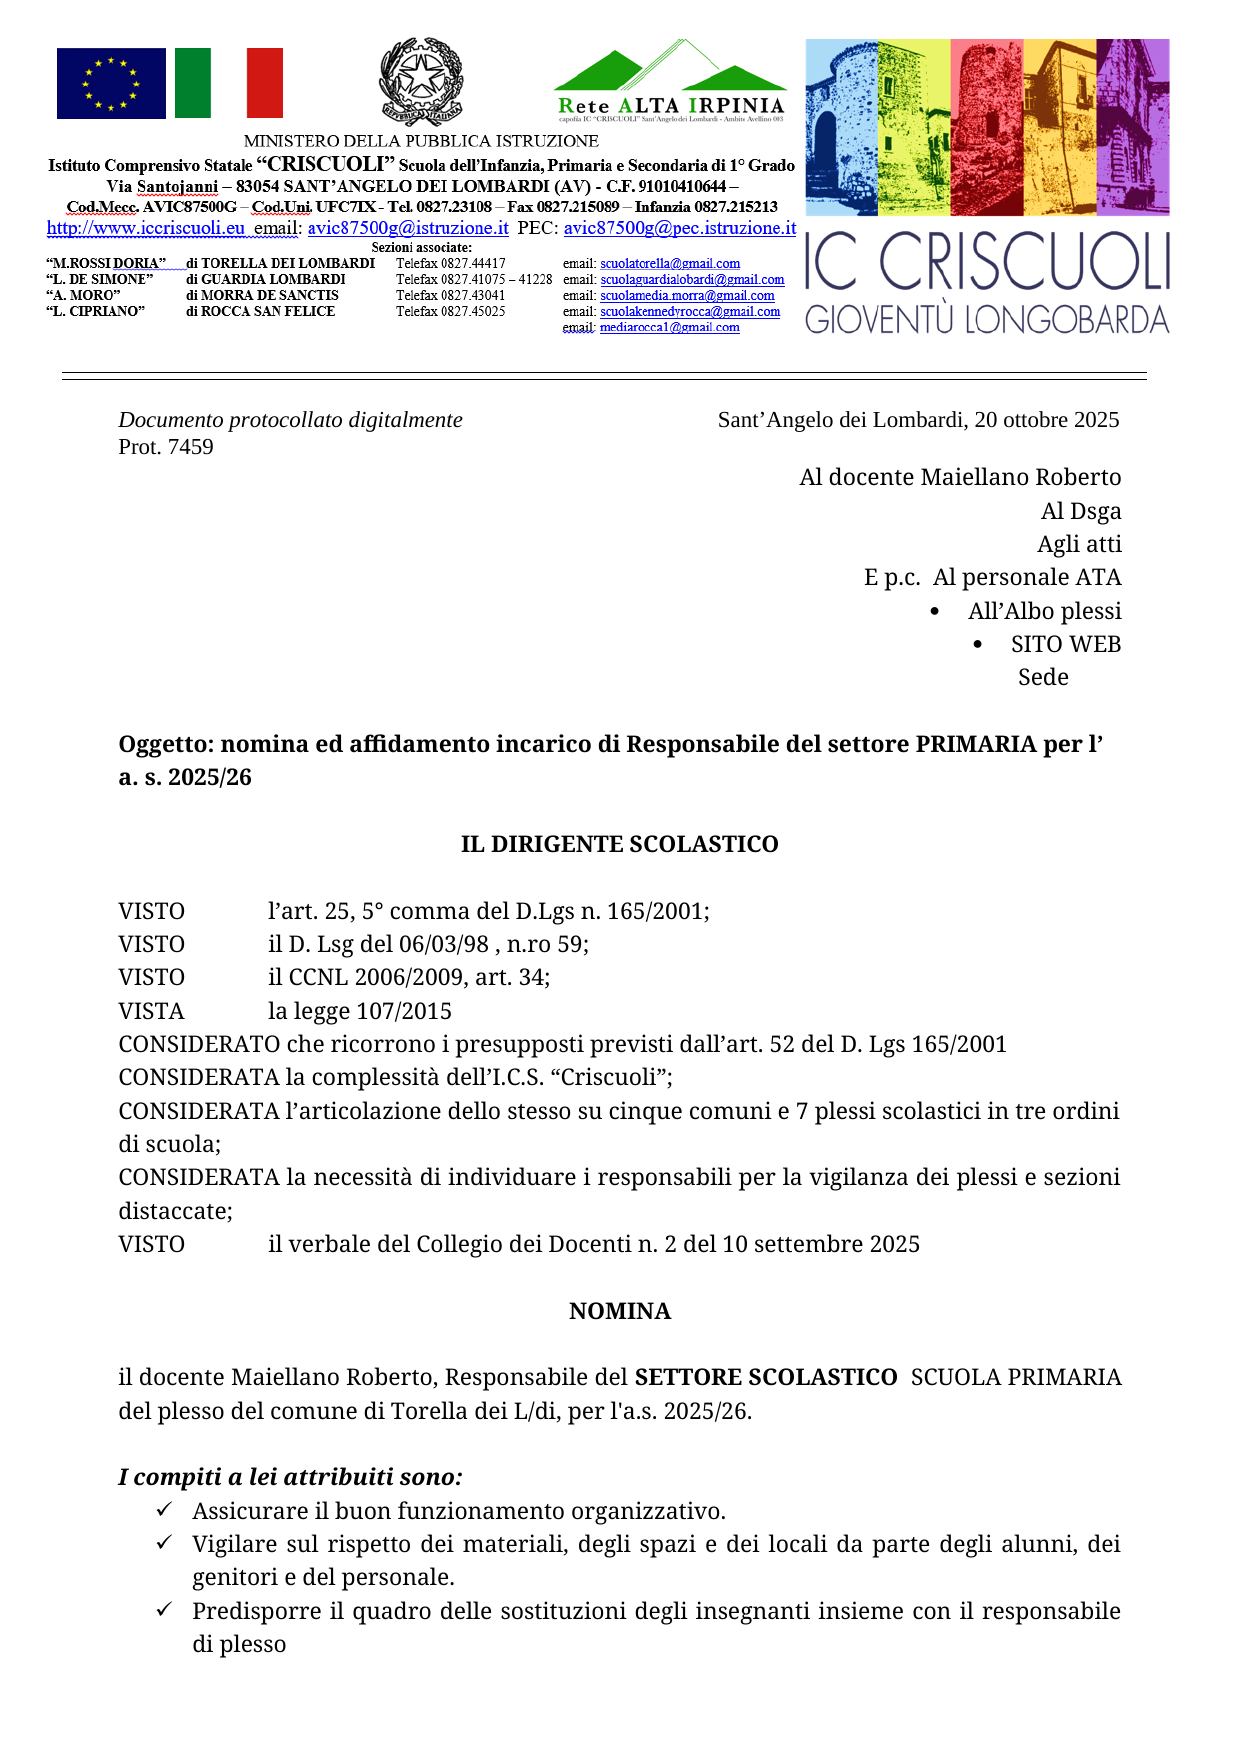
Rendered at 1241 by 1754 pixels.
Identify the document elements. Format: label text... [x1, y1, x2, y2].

text il docente Maiellano Roberto, Responsabile del SETTORE SCOLASTICO SCUOLA PRIMARIA del plesso del comune di Torella dei L/di, per l'a.s. 2025/26. [118, 1359, 1122, 1426]
text Agli atti [118, 526, 1122, 559]
text CONSIDERATA l’articolazione dello stesso su cinque comuni e 7 plessi scolastici in tre ordini di scuola; [118, 1092, 1122, 1159]
text VISTO il D. Lsg del 06/03/98 , n.ro 59; [118, 926, 1122, 959]
text Al docente Maiellano Roberto [118, 459, 1122, 492]
text IL DIRIGENTE SCOLASTICO [118, 826, 1122, 859]
text VISTO l’art. 25, 5° comma del D.Lgs n. 165/2001; [118, 892, 1122, 926]
picture [45, 24, 1177, 392]
text Sede [1018, 659, 1122, 692]
text Prot. 7459 [118, 433, 1122, 459]
list All’Albo plessi [418, 592, 1122, 626]
text VISTA la legge 107/2015 [118, 992, 1122, 1026]
text VISTO il CCNL 2006/2009, art. 34; [118, 959, 1122, 992]
list Predisporre il quadro delle sostituzioni degli insegnanti insieme con il responsabile di plesso [154, 1592, 1122, 1659]
text NOMINA [118, 1292, 1122, 1326]
text Documento protocollato digitalmente Sant’Angelo dei Lombardi, 20 ottobre 2025 [118, 406, 1122, 433]
text Oggetto: nomina ed affidamento incarico di Responsabile del settore PRIMARIA per l’ a. s. 2025/26 [118, 726, 1122, 792]
text I compiti a lei attribuiti sono: [118, 1459, 1122, 1492]
text Al Dsga [118, 492, 1122, 526]
list Vigilare sul rispetto dei materiali, degli spazi e dei locali da parte degli alunni, dei genitori e del personale. [154, 1526, 1122, 1592]
text CONSIDERATO che ricorrono i presupposti previsti dall’art. 52 del D. Lgs 165/2001 [118, 1026, 1122, 1059]
text E p.c. Al personale ATA [118, 559, 1122, 592]
text VISTO il verbale del Collegio dei Docenti n. 2 del 10 settembre 2025 [118, 1226, 1122, 1259]
text CONSIDERATA la necessità di individuare i responsabili per la vigilanza dei plessi e sezioni distaccate; [118, 1159, 1122, 1226]
list SITO WEB [418, 626, 1122, 659]
list Assicurare il buon funzionamento organizzativo. [154, 1492, 1122, 1526]
text CONSIDERATA la complessità dell’I.C.S. “Criscuoli”; [118, 1059, 1122, 1092]
